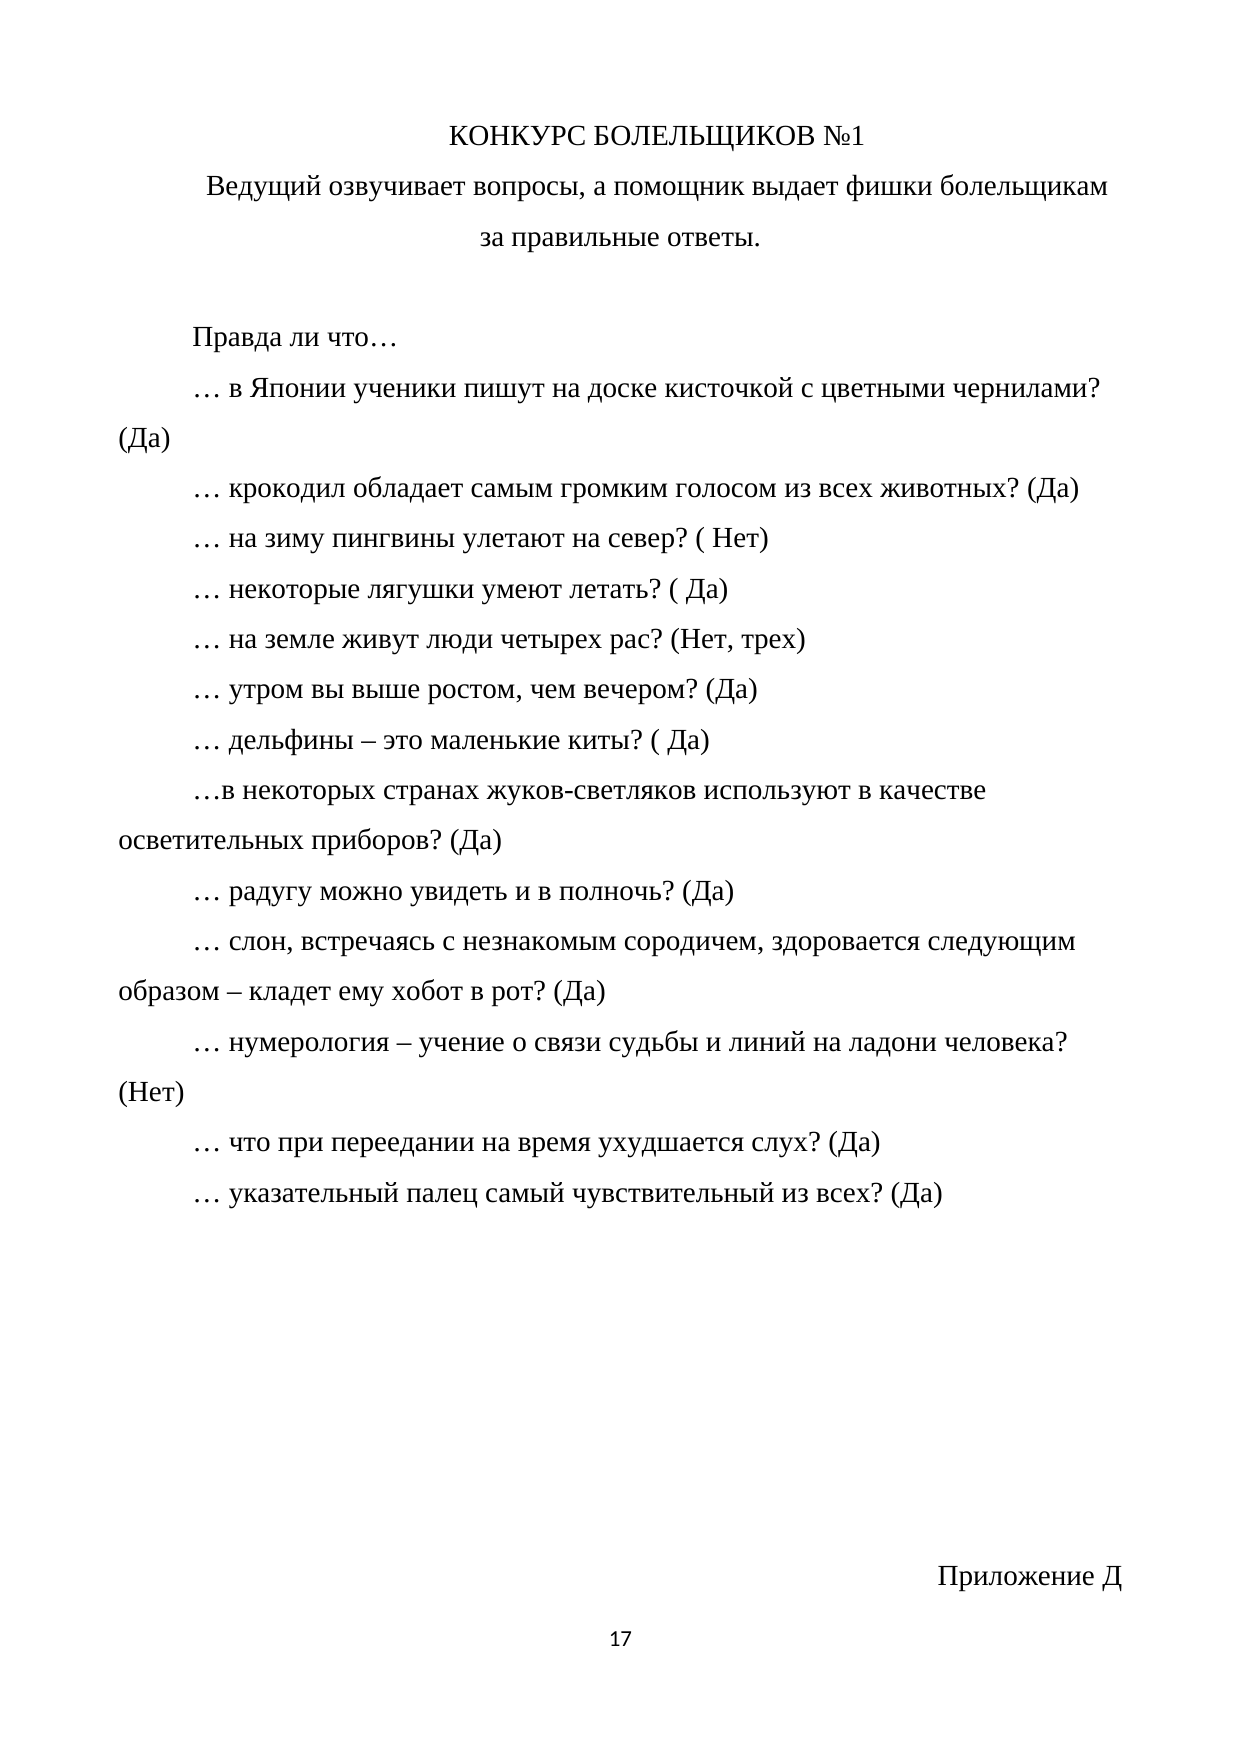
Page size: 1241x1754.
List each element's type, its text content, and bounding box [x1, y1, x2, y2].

text Правда ли что… [118, 319, 1122, 353]
text … слон, встречаясь с незнакомым сородичем, здоровается следующим образом – кладет ему хобот в рот? (Да) [118, 923, 1122, 1007]
text … что при переедании на время ухудшается слух? (Да) [118, 1124, 1122, 1158]
text … на зиму пингвины улетают на север? ( Нет) [118, 521, 1122, 554]
text Приложение Д [118, 1558, 1122, 1592]
text … дельфины – это маленькие киты? ( Да) [118, 722, 1122, 755]
text …в некоторых странах жуков-светляков используют в качестве осветительных приборов? (Да) [118, 772, 1122, 856]
text Ведущий озвучивает вопросы, а помощник выдает фишки болельщикам за правильные ответы. [118, 168, 1122, 252]
text … указательный палец самый чувствительный из всех? (Да) [118, 1175, 1122, 1208]
text … на земле живут люди четырех рас? (Нет, трех) [118, 621, 1122, 655]
text КОНКУРС БОЛЕЛЬЩИКОВ №1 [118, 118, 1122, 152]
text … в Японии ученики пишут на доске кисточкой с цветными чернилами? (Да) [118, 370, 1122, 453]
text … некоторые лягушки умеют летать? ( Да) [118, 571, 1122, 604]
text … радугу можно увидеть и в полночь? (Да) [118, 873, 1122, 906]
text … нумерология – учение о связи судьбы и линий на ладони человека? (Нет) [118, 1024, 1122, 1108]
text … крокодил обладает самым громким голосом из всех животных? (Да) [118, 470, 1122, 504]
text … утром вы выше ростом, чем вечером? (Да) [118, 672, 1122, 705]
